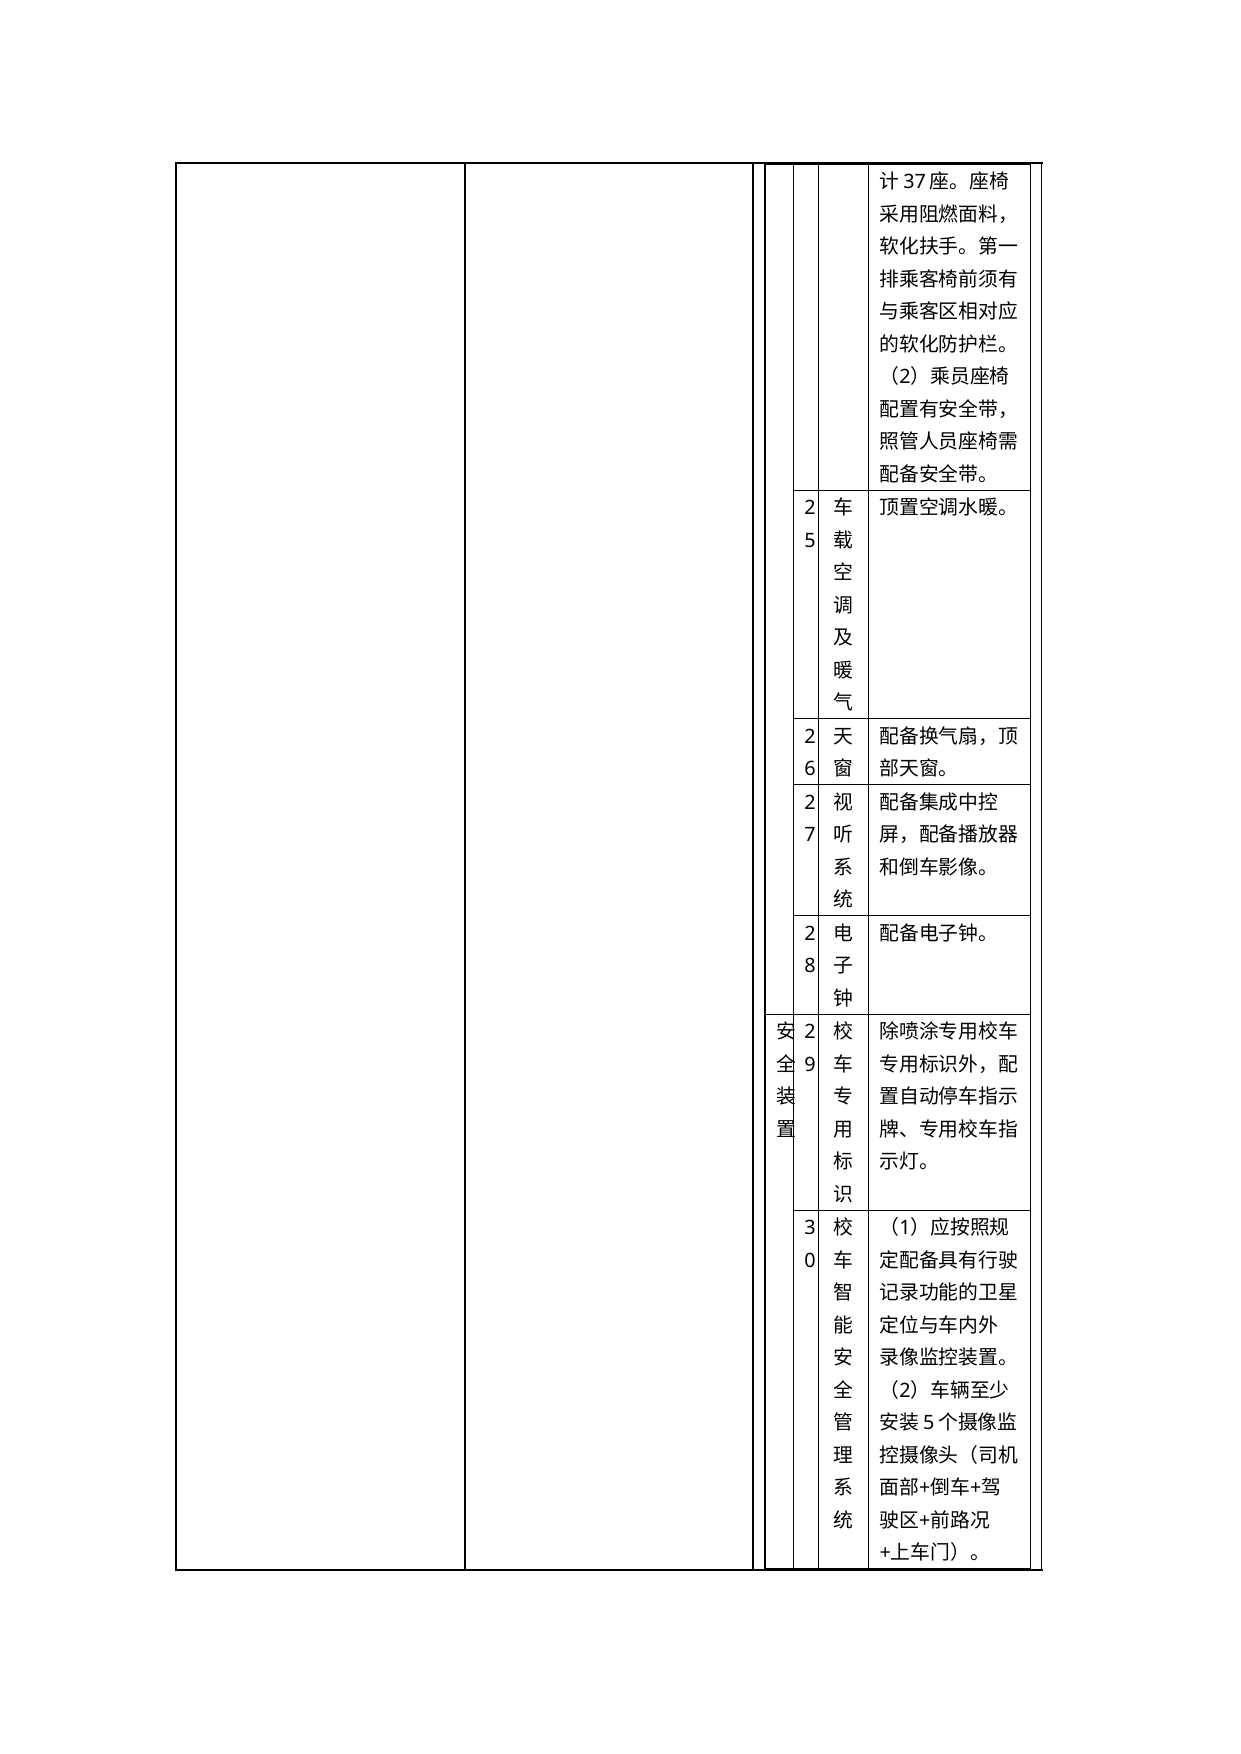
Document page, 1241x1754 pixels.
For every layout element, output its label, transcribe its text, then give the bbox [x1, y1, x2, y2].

table_cell [794, 1211, 818, 1568]
table_cell [869, 491, 1030, 718]
table_cell [766, 1015, 793, 1568]
table_cell [794, 916, 818, 1014]
table_cell 2 [177, 164, 464, 1569]
table_cell [794, 491, 818, 718]
table_cell [819, 785, 868, 915]
table_cell [869, 165, 1030, 490]
table_cell [869, 719, 1030, 784]
table_cell [794, 719, 818, 784]
table_cell [819, 165, 868, 490]
table_cell [869, 916, 1030, 1014]
table_cell [754, 164, 764, 1569]
table_cell [819, 491, 868, 718]
table_cell [794, 785, 818, 915]
table_cell [1031, 164, 1041, 1569]
table_cell [869, 1211, 1030, 1568]
table_cell [766, 165, 793, 1014]
table_cell [794, 1015, 818, 1210]
table_cell [869, 1015, 1030, 1210]
table_cell [819, 719, 868, 784]
table_cell [466, 164, 752, 1569]
table_cell [794, 165, 818, 490]
table_cell [819, 1211, 868, 1568]
table_cell [819, 916, 868, 1014]
table_cell [869, 785, 1030, 915]
table_cell [819, 1015, 868, 1210]
